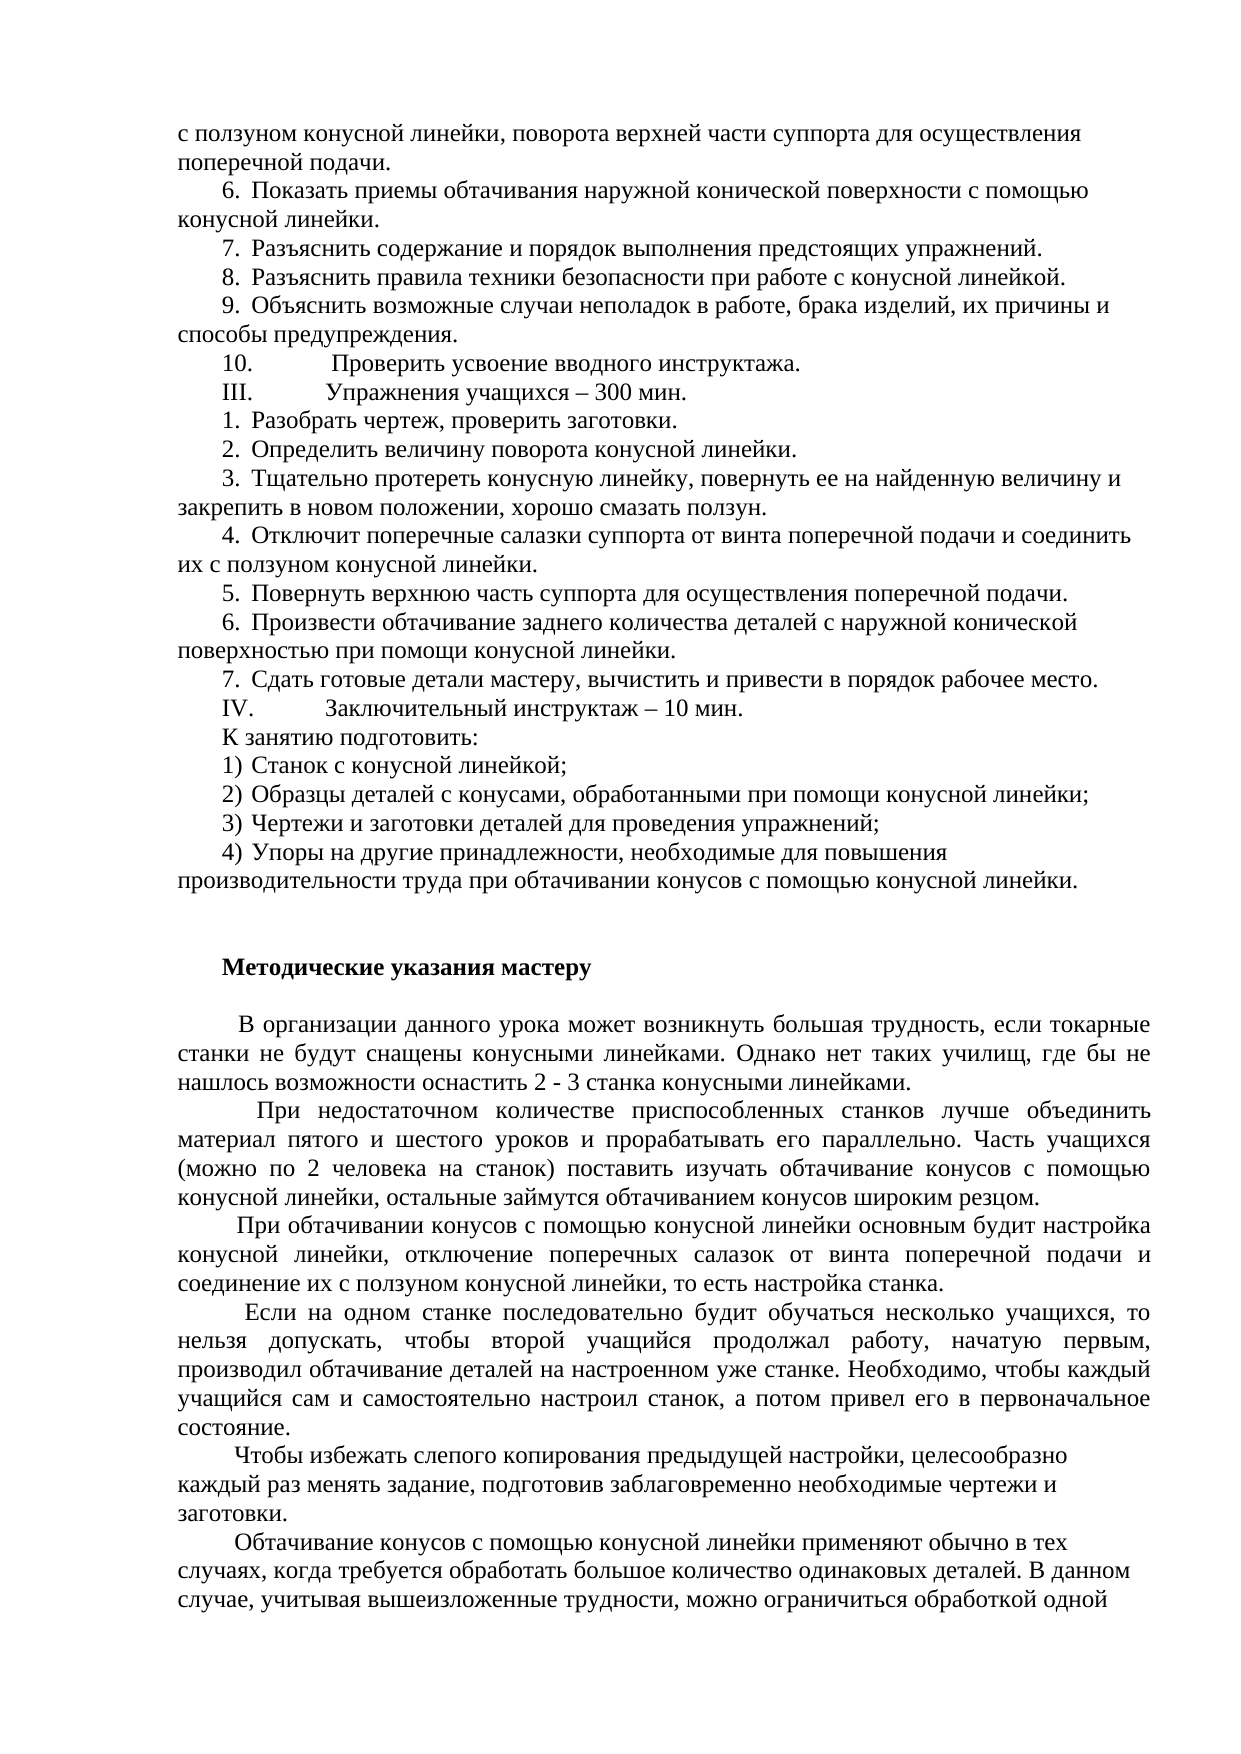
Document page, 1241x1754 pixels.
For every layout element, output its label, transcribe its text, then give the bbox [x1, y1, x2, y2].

list Разъяснить правила техники безопасности при работе с конусной линейкой. [177, 262, 1152, 291]
list Упоры на другие принадлежности, необходимые для повышения производительности труда при обтачивании конусов с помощью конусной линейки. [177, 837, 1152, 894]
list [177, 118, 1152, 176]
list Тщательно протереть конусную линейку, повернуть ее на найденную величину и закрепить в новом положении, хорошо смазать ползун. [177, 463, 1152, 521]
text В организации данного урока может возникнуть большая трудность, если токарные станки не будут снащены конусными линейками. Однако нет таких училищ, где бы не нашлось возможности оснастить 2 - 3 станка конусными линейками. [177, 1009, 1152, 1096]
text Если на одном станке последовательно будит обучаться несколько учащихся, то нельзя допускать, чтобы второй учащийся продолжал работу, начатую первым, производил обтачивание деталей на настроенном уже станке. Необходимо, чтобы каждый учащийся сам и самостоятельно настроил станок, а потом привел его в первоначальное состояние. [177, 1297, 1152, 1441]
list Проверить усвоение вводного инструктажа. [177, 348, 1152, 377]
text Чтобы избежать слепого копирования предыдущей настройки, целесообразно каждый раз менять задание, подготовив заблаговременно необходимые чертежи и заготовки. [177, 1441, 1152, 1527]
list Определить величину поворота конусной линейки. [177, 434, 1152, 463]
list Повернуть верхнюю часть суппорта для осуществления поперечной подачи. [177, 578, 1152, 607]
list Отключит поперечные салазки суппорта от винта поперечной подачи и соединить их с ползуном конусной линейки. [177, 521, 1152, 578]
list Показать приемы обтачивания наружной конической поверхности с помощью конусной линейки. [177, 176, 1152, 233]
text При недостаточном количестве приспособленных станков лучше объединить материал пятого и шестого уроков и прорабатывать его параллельно. Часть учащихся (можно по 2 человека на станок) поставить изучать обтачивание конусов с помощью конусной линейки, остальные займутся обтачиванием конусов широким резцом. [177, 1096, 1152, 1211]
text При обтачивании конусов с помощью конусной линейки основным будит настройка конусной линейки, отключение поперечных салазок от винта поперечной подачи и соединение их с ползуном конусной линейки, то есть настройка станка. [177, 1211, 1152, 1297]
list Разъяснить содержание и порядок выполнения предстоящих упражнений. [177, 233, 1152, 262]
list Объяснить возможные случаи неполадок в работе, брака изделий, их причины и способы предупреждения. [177, 291, 1152, 348]
list Образцы деталей с конусами, обработанными при помощи конусной линейки; [177, 779, 1152, 808]
list Разобрать чертеж, проверить заготовки. [177, 406, 1152, 434]
list Сдать готовые детали мастеру, вычистить и привести в порядок рабочее место. [177, 664, 1152, 693]
list Упражнения учащихся – 300 мин. [177, 377, 1152, 406]
list Произвести обтачивание заднего количества деталей с наружной конической поверхностью при помощи конусной линейки. [177, 607, 1152, 664]
list Заключительный инструктаж – 10 мин. [177, 693, 1152, 722]
text К занятию подготовить: [177, 722, 1152, 751]
list Чертежи и заготовки деталей для проведения упражнений; [177, 808, 1152, 837]
text Методические указания мастеру [177, 952, 1152, 981]
list Станок с конусной линейкой; [177, 751, 1152, 779]
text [177, 1527, 1152, 1613]
